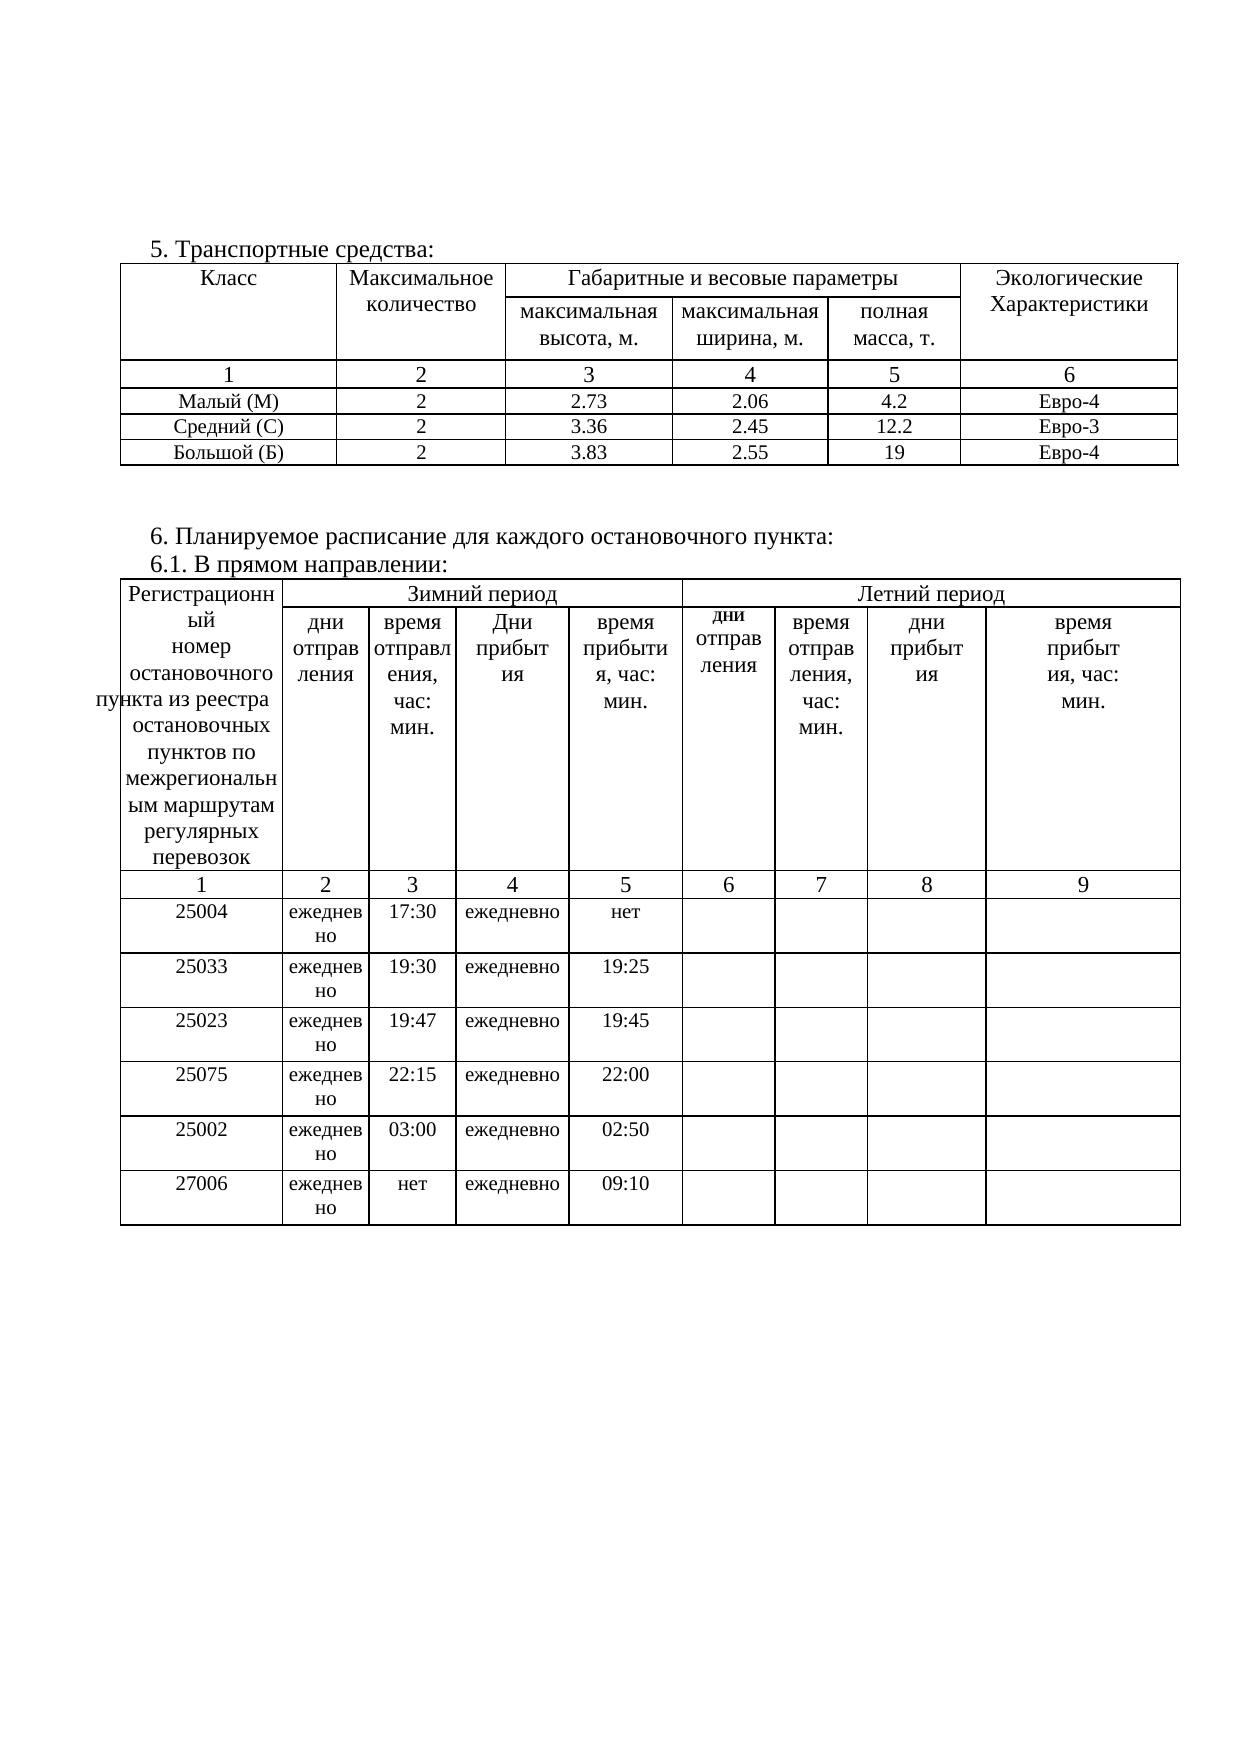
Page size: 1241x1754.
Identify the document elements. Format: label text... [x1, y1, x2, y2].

table_cell ежедневно [457, 1062, 568, 1115]
table_cell 2 [337, 389, 505, 413]
table_cell 22:00 [570, 1062, 682, 1115]
table_cell 22:15 [370, 1062, 455, 1115]
text 5. Транспортные средства: [150, 234, 1090, 263]
table_cell 03:00 [370, 1117, 455, 1169]
table_cell 2 [337, 440, 505, 464]
table_cell [987, 954, 1180, 1006]
table_cell [868, 1171, 985, 1224]
table_cell Средний (С) [121, 415, 336, 438]
table_cell [683, 1008, 774, 1061]
table_cell 6 [961, 361, 1177, 387]
table_cell Евро-3 [961, 415, 1177, 438]
table_cell [987, 1171, 1180, 1224]
table_cell максимальная высота, м. [506, 298, 672, 359]
table_cell 1 [121, 361, 336, 387]
table_cell 2.55 [673, 440, 827, 464]
table_cell [868, 1008, 985, 1061]
table_cell нет [370, 1171, 455, 1224]
table_cell Евро-4 [961, 389, 1177, 413]
table_header Зимний период [283, 580, 682, 606]
table_cell полная масса, т. [829, 298, 960, 359]
table_cell [987, 899, 1180, 952]
table_cell 2.73 [506, 389, 672, 413]
table_cell 4 [673, 361, 827, 387]
table_cell [683, 899, 774, 952]
table_cell 25033 [121, 954, 282, 1006]
text 6. Планируемое расписание для каждого остановочного пункта: [150, 521, 1090, 549]
table_cell ежедневно [457, 954, 568, 1006]
table_cell время прибыти я, час: мин. [570, 608, 682, 870]
table_cell [868, 1117, 985, 1169]
table_cell 4 [457, 871, 568, 898]
table_cell [683, 954, 774, 1006]
table_cell 5 [570, 871, 682, 898]
table_cell 19:47 [370, 1008, 455, 1061]
table_cell [683, 1171, 774, 1224]
table_cell ежедневно [457, 1008, 568, 1061]
table_cell 2.06 [673, 389, 827, 413]
table_cell 2 [337, 361, 505, 387]
table_cell 17:30 [370, 899, 455, 952]
table_cell [776, 954, 867, 1006]
table_header Экологические Характеристики [961, 264, 1177, 359]
table_header Максимальное количество [337, 264, 505, 359]
table_cell 4.2 [829, 389, 960, 413]
table_cell [776, 1008, 867, 1061]
table_cell 19:30 [370, 954, 455, 1006]
table_cell 3.36 [506, 415, 672, 438]
table_cell 25023 [121, 1008, 282, 1061]
table_cell 19:45 [570, 1008, 682, 1061]
table_cell [776, 1171, 867, 1224]
table_cell 2 [337, 415, 505, 438]
table_cell 19 [829, 440, 960, 464]
table_cell [683, 1117, 774, 1169]
table_cell ежедневно [457, 899, 568, 952]
table_cell ежедневно [457, 1117, 568, 1169]
table_cell 09:10 [570, 1171, 682, 1224]
table_cell нет [570, 899, 682, 952]
table_cell ежедневно [283, 899, 368, 952]
table_cell ежедневно [283, 1171, 368, 1224]
table_cell [683, 1062, 774, 1115]
table_cell Большой (Б) [121, 440, 336, 464]
table_cell время прибыт ия, час: мин. [987, 608, 1180, 870]
table_cell [868, 1062, 985, 1115]
table_cell 3 [370, 871, 455, 898]
table_cell 1 [121, 871, 282, 898]
table_cell 9 [987, 871, 1180, 898]
table_cell дни отправ ления [283, 608, 368, 870]
table_cell 12.2 [829, 415, 960, 438]
table_cell ежедневно [283, 1062, 368, 1115]
table_cell Дни прибыт ия [457, 608, 568, 870]
table_cell 3.83 [506, 440, 672, 464]
table_cell [776, 1062, 867, 1115]
table_cell 25002 [121, 1117, 282, 1169]
table_cell 3 [506, 361, 672, 387]
table_cell [776, 899, 867, 952]
table_cell ДНИ отправ ления [683, 608, 774, 870]
table_cell 6 [683, 871, 774, 898]
table_header Регистрационный номер остановочного пункта из реестра остановочных пунктов по межрегиональным маршрутам регулярных перевозок [121, 580, 282, 870]
table_cell время отправ ления, час: мин. [776, 608, 867, 870]
table_cell ежедневно [457, 1171, 568, 1224]
table_cell дни прибыт ия [868, 608, 985, 870]
table_cell 19:25 [570, 954, 682, 1006]
table_header Класс [121, 264, 336, 359]
table_cell 5 [829, 361, 960, 387]
table_cell время отправл ения, час: мин. [370, 608, 455, 870]
table_cell 8 [868, 871, 985, 898]
table_cell ежедневно [283, 1008, 368, 1061]
table_cell 02:50 [570, 1117, 682, 1169]
table_cell 7 [776, 871, 867, 898]
table_header Летний период [683, 580, 1180, 606]
table_cell [868, 954, 985, 1006]
table_cell 25075 [121, 1062, 282, 1115]
table_cell 25004 [121, 899, 282, 952]
table_cell максимальная ширина, м. [673, 298, 827, 359]
table_cell Евро-4 [961, 440, 1177, 464]
table_cell 2 [283, 871, 368, 898]
text 6.1. В прямом направлении: [150, 549, 1090, 578]
table_cell [868, 899, 985, 952]
table_header Габаритные и весовые параметры [506, 264, 960, 296]
table_cell Малый (М) [121, 389, 336, 413]
table_cell 27006 [121, 1171, 282, 1224]
table_cell [987, 1117, 1180, 1169]
table_cell ежедневно [283, 954, 368, 1006]
table_cell ежедневно [283, 1117, 368, 1169]
table_cell [987, 1008, 1180, 1061]
table_cell [987, 1062, 1180, 1115]
table_cell 2.45 [673, 415, 827, 438]
table_cell [776, 1117, 867, 1169]
